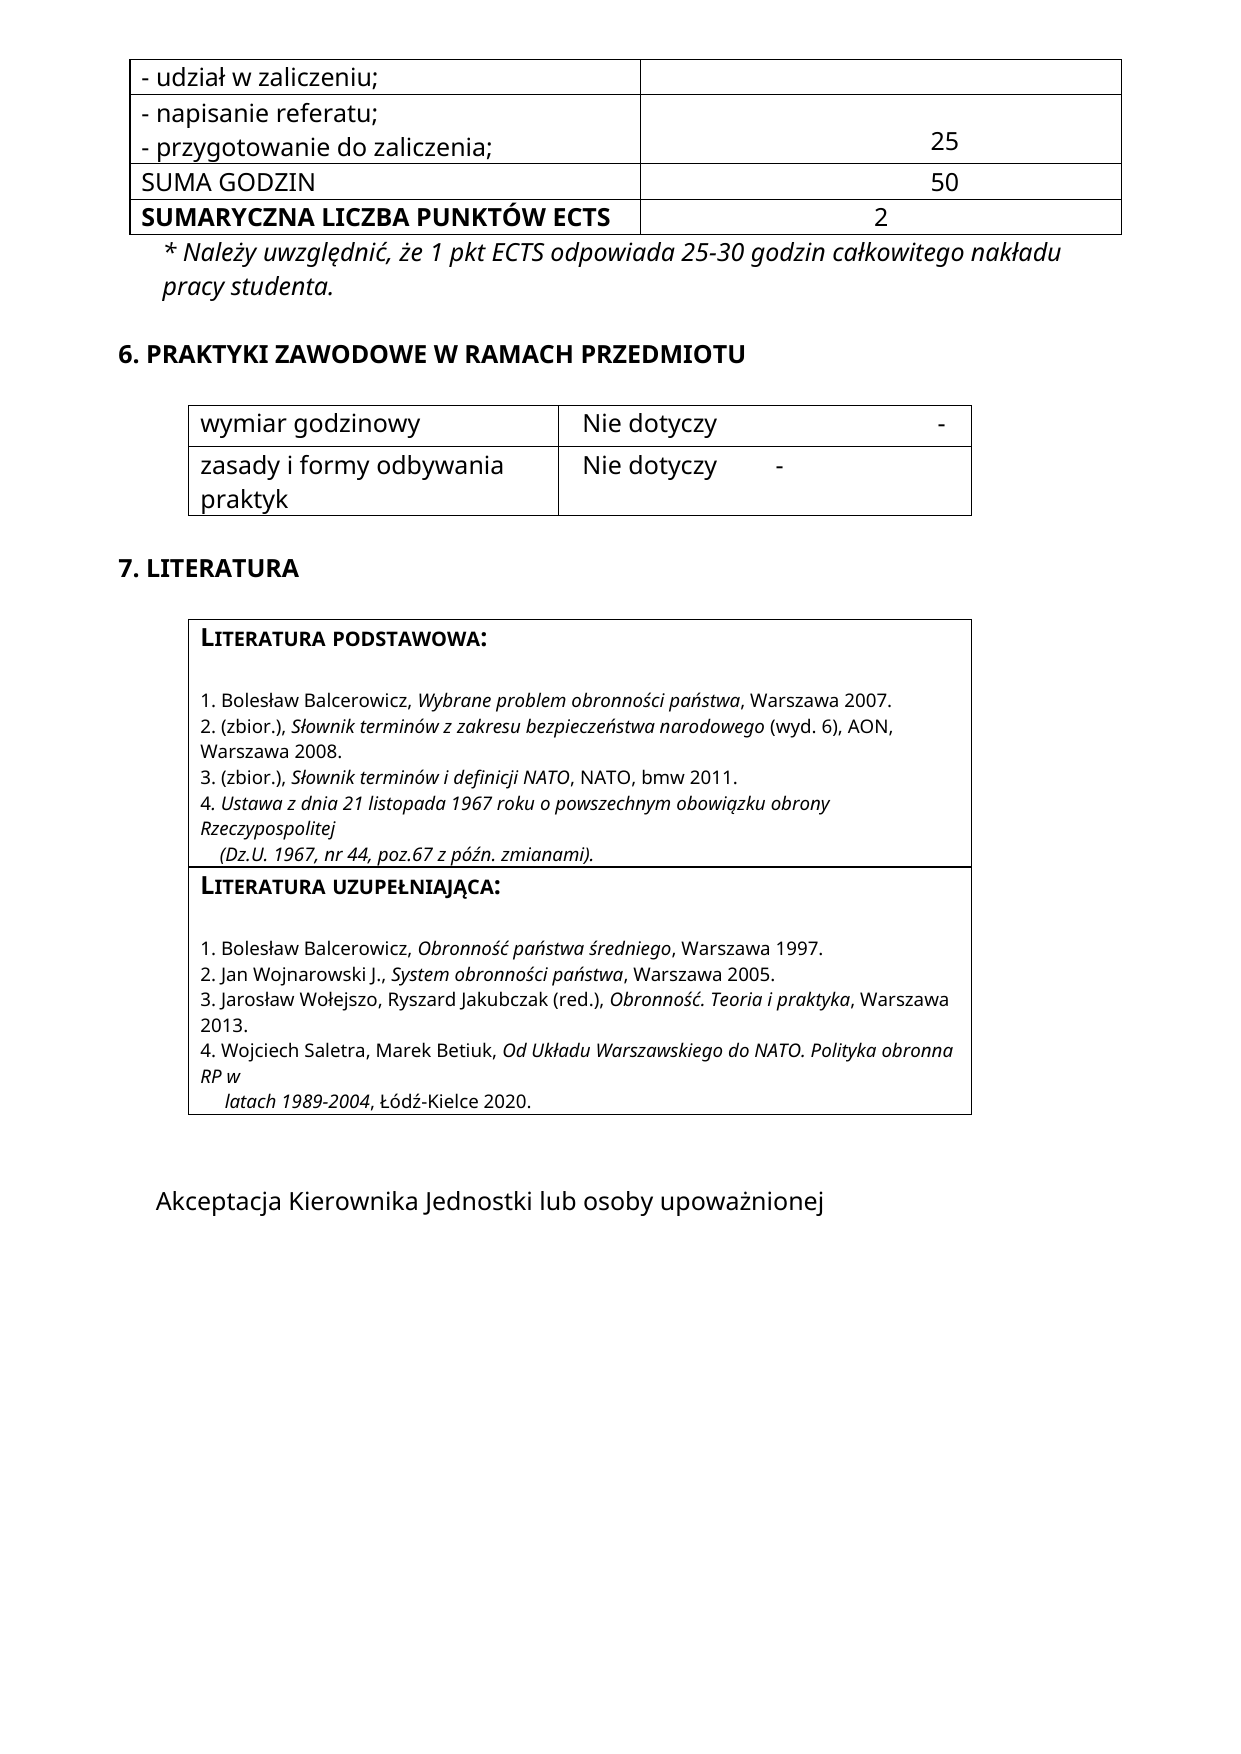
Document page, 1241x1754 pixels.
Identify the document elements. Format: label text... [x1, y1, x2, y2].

table_header Literatura podstawowa: 1. Bolesław Balcerowicz, Wybrane problem obronności państwa, Warszawa 2007. 2. (zbior.), Słownik terminów z zakresu bezpieczeństwa narodowego (wyd. 6), AON, Warszawa 2008. 3. (zbior.), Słownik terminów i definicji NATO, NATO, bmw 2011. 4. Ustawa z dnia 21 listopada 1967 roku o powszechnym obowiązku obrony Rzeczypospolitej (Dz.U. 1967, nr 44, poz.67 z późn. zmianami). [189, 620, 971, 866]
table_cell SUMA GODZIN [131, 164, 640, 198]
table_header Nie dotyczy - [559, 406, 971, 446]
text 7. LITERATURA [118, 551, 1122, 584]
table_cell 25 [641, 95, 1121, 163]
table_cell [131, 60, 640, 94]
table_cell 2 [641, 200, 1121, 233]
text 6. PRAKTYKI ZAWODOWE W RAMACH PRZEDMIOTU [118, 337, 1122, 371]
table_cell zasady i formy odbywania praktyk [189, 447, 558, 515]
table_cell Literatura uzupełniająca: 1. Bolesław Balcerowicz, Obronność państwa średniego, Warszawa 1997. 2. Jan Wojnarowski J., System obronności państwa, Warszawa 2005. 3. Jarosław Wołejszo, Ryszard Jakubczak (red.), Obronność. Teoria i praktyka, Warszawa 2013. 4. Wojciech Saletra, Marek Betiuk, Od Układu Warszawskiego do NATO. Polityka obronna RP w latach 1989-2004, Łódź-Kielce 2020. [189, 868, 971, 1114]
text * Należy uwzględnić, że 1 pkt ECTS odpowiada 25-30 godzin całkowitego nakładu pracy studenta. [162, 235, 1122, 303]
table_cell 50 [641, 164, 1121, 198]
table_cell Nie dotyczy - [559, 447, 971, 515]
table_header wymiar godzinowy [189, 406, 558, 446]
table_cell - napisanie referatu; - przygotowanie do zaliczenia; [131, 95, 640, 163]
text Akceptacja Kierownika Jednostki lub osoby upoważnionej [156, 1183, 1122, 1217]
table_cell SUMARYCZNA LICZBA PUNKTÓW ECTS [131, 200, 640, 233]
table_cell 10 [641, 60, 1121, 94]
